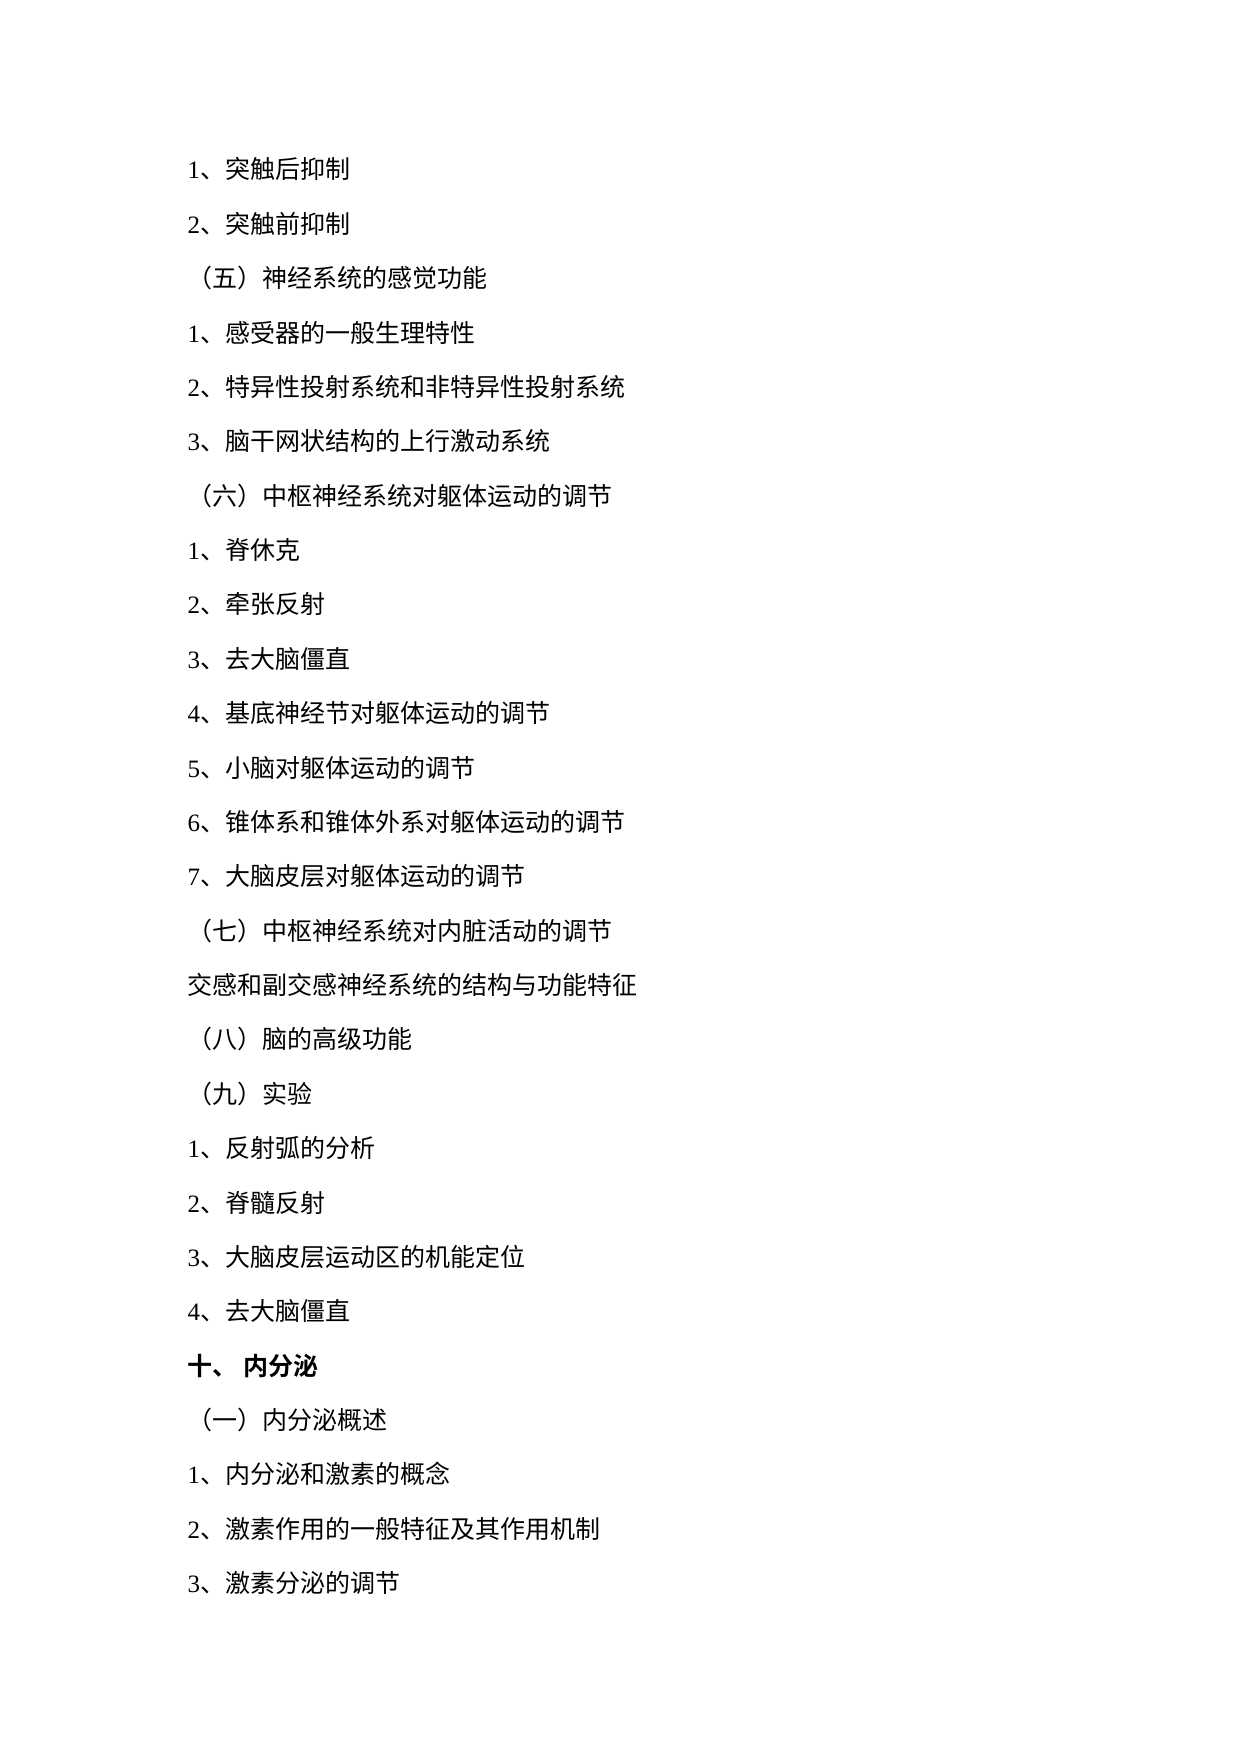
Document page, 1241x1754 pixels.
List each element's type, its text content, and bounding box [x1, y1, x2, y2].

text 1、脊休克 [187, 531, 1053, 567]
text 2、突触前抑制 [187, 204, 1053, 241]
text 1、感受器的一般生理特性 [187, 313, 1053, 349]
text 1、反射弧的分析 [187, 1129, 1053, 1165]
text 6、锥体系和锥体外系对躯体运动的调节 [187, 802, 1053, 839]
text 4、去大脑僵直 [187, 1292, 1053, 1328]
text （六）中枢神经系统对躯体运动的调节 [187, 476, 1053, 512]
text 3、大脑皮层运动区的机能定位 [187, 1237, 1053, 1274]
text 3、激素分泌的调节 [187, 1564, 1053, 1600]
text 3、脑干网状结构的上行激动系统 [187, 422, 1053, 458]
text （七）中枢神经系统对内脏活动的调节 [187, 911, 1053, 947]
text 3、去大脑僵直 [187, 639, 1053, 676]
text （一）内分泌概述 [187, 1401, 1053, 1437]
text 交感和副交感神经系统的结构与功能特征 [187, 966, 1053, 1002]
text 十、 内分泌 [187, 1346, 1053, 1382]
text 2、脊髓反射 [187, 1183, 1053, 1219]
text 2、激素作用的一般特征及其作用机制 [187, 1509, 1053, 1546]
text 1、突触后抑制 [187, 150, 1053, 186]
text 7、大脑皮层对躯体运动的调节 [187, 857, 1053, 893]
text 2、特异性投射系统和非特异性投射系统 [187, 367, 1053, 404]
text 2、牵张反射 [187, 585, 1053, 621]
text 5、小脑对躯体运动的调节 [187, 748, 1053, 784]
text （八）脑的高级功能 [187, 1020, 1053, 1056]
text 4、基底神经节对躯体运动的调节 [187, 694, 1053, 730]
text （九）实验 [187, 1074, 1053, 1111]
text （五）神经系统的感觉功能 [187, 259, 1053, 295]
text 1、内分泌和激素的概念 [187, 1455, 1053, 1491]
